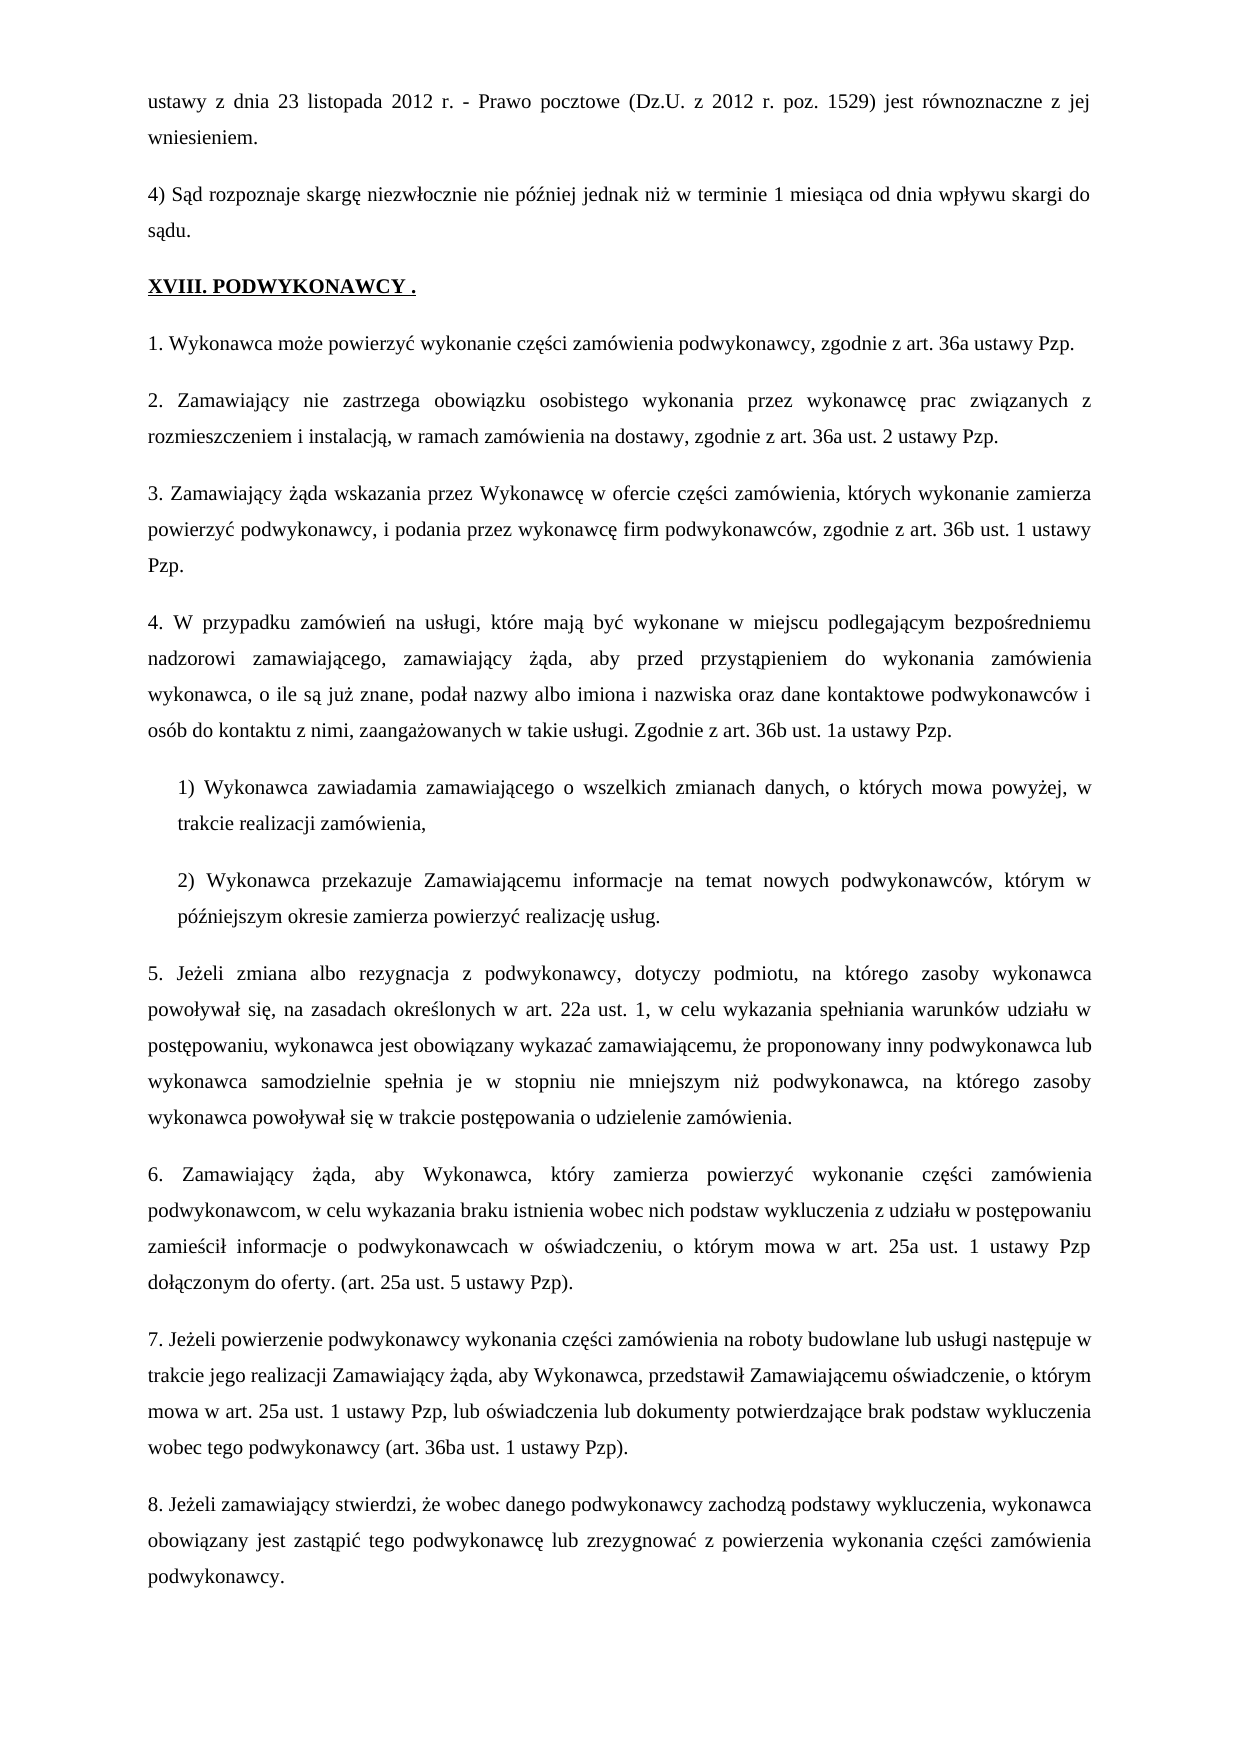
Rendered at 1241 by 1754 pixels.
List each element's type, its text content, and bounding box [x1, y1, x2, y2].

text 6. Zamawiający żąda, aby Wykonawca, który zamierza powierzyć wykonanie części zamówienia podwykonawcom, w celu wykazania braku istnienia wobec nich podstaw wykluczenia z udziału w postępowaniu zamieścił informacje o podwykonawcach w oświadczeniu, o którym mowa w art. 25a ust. 1 ustawy Pzp dołączonym do oferty. (art. 25a ust. 5 ustawy Pzp). [148, 1162, 1093, 1294]
text 4) Sąd rozpoznaje skargę niezwłocznie nie później jednak niż w terminie 1 miesiąca od dnia wpływu skargi do sądu. [148, 182, 1093, 242]
text 1) Wykonawca zawiadamia zamawiającego o wszelkich zmianach danych, o których mowa powyżej, w trakcie realizacji zamówienia, [177, 775, 1093, 835]
text 7. Jeżeli powierzenie podwykonawcy wykonania części zamówienia na roboty budowlane lub usługi następuje w trakcie jego realizacji Zamawiający żąda, aby Wykonawca, przedstawił Zamawiającemu oświadczenie, o którym mowa w art. 25a ust. 1 ustawy Pzp, lub oświadczenia lub dokumenty potwierdzające brak podstaw wykluczenia wobec tego podwykonawcy (art. 36ba ust. 1 ustawy Pzp). [148, 1327, 1093, 1459]
text 5. Jeżeli zmiana albo rezygnacja z podwykonawcy, dotyczy podmiotu, na którego zasoby wykonawca powoływał się, na zasadach określonych w art. 22a ust. 1, w celu wykazania spełniania warunków udziału w postępowaniu, wykonawca jest obowiązany wykazać zamawiającemu, że proponowany inny podwykonawca lub wykonawca samodzielnie spełnia je w stopniu nie mniejszym niż podwykonawca, na którego zasoby wykonawca powoływał się w trakcie postępowania o udzielenie zamówienia. [148, 961, 1093, 1129]
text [148, 89, 1093, 149]
text 2. Zamawiający nie zastrzega obowiązku osobistego wykonania przez wykonawcę prac związanych z rozmieszczeniem i instalacją, w ramach zamówienia na dostawy, zgodnie z art. 36a ust. 2 ustawy Pzp. [148, 388, 1093, 448]
text 4. W przypadku zamówień na usługi, które mają być wykonane w miejscu podlegającym bezpośredniemu nadzorowi zamawiającego, zamawiający żąda, aby przed przystąpieniem do wykonania zamówienia wykonawca, o ile są już znane, podał nazwy albo imiona i nazwiska oraz dane kontaktowe podwykonawców i osób do kontaktu z nimi, zaangażowanych w takie usługi. Zgodnie z art. 36b ust. 1a ustawy Pzp. [148, 610, 1093, 742]
text 8. Jeżeli zamawiający stwierdzi, że wobec danego podwykonawcy zachodzą podstawy wykluczenia, wykonawca obowiązany jest zastąpić tego podwykonawcę lub zrezygnować z powierzenia wykonania części zamówienia podwykonawcy. [148, 1492, 1093, 1588]
text 3. Zamawiający żąda wskazania przez Wykonawcę w ofercie części zamówienia, których wykonanie zamierza powierzyć podwykonawcy, i podania przez wykonawcę firm podwykonawców, zgodnie z art. 36b ust. 1 ustawy Pzp. [148, 481, 1093, 577]
text 2) Wykonawca przekazuje Zamawiającemu informacje na temat nowych podwykonawców, którym w późniejszym okresie zamierza powierzyć realizację usług. [177, 868, 1093, 928]
text XVIII. PODWYKONAWCY . [148, 274, 1093, 298]
text 1. Wykonawca może powierzyć wykonanie części zamówienia podwykonawcy, zgodnie z art. 36a ustawy Pzp. [148, 331, 1093, 355]
